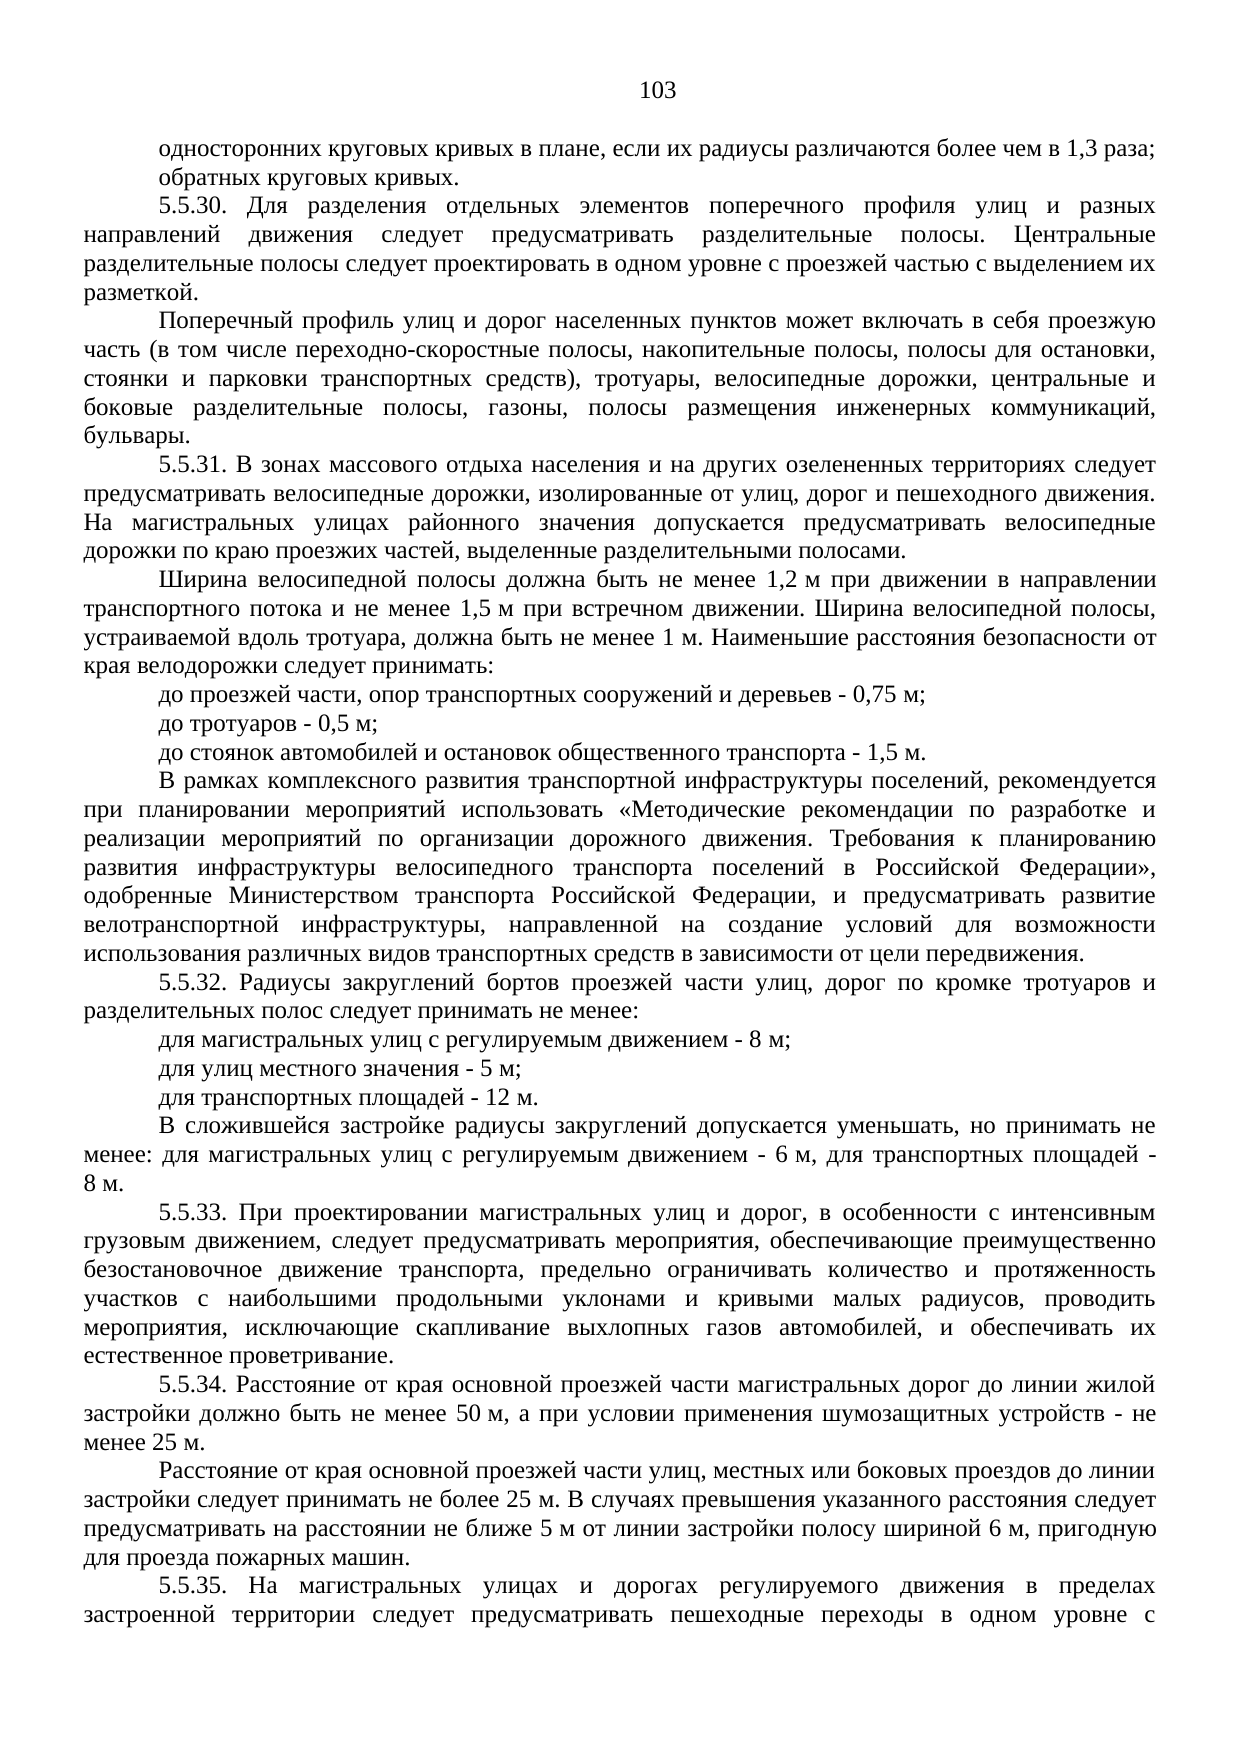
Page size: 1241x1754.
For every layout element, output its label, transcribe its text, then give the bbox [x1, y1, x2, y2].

text 5.5.30. Для разделения отдельных элементов поперечного профиля улиц и разных направлений движения следует предусматривать разделительные полосы. Центральные разделительные полосы следует проектировать в одном уровне с проезжей частью с выделением их разметкой. [83, 190, 1157, 305]
text В сложившейся застройке радиусы закруглений допускается уменьшать, но принимать не менее: для магистральных улиц с регулируемым движением - 6 м, для транспортных площадей - 8 м. [83, 1110, 1157, 1197]
text 5.5.34. Расстояние от края основной проезжей части магистральных дорог до линии жилой застройки должно быть не менее 50 м, а при условии применения шумозащитных устройств - не менее 25 м. [83, 1369, 1157, 1455]
text 5.5.31. В зонах массового отдыха населения и на других озелененных территориях следует предусматривать велосипедные дорожки, изолированные от улиц, дорог и пешеходного движения. На магистральных улицах районного значения допускается предусматривать велосипедные дорожки по краю проезжих частей, выделенные разделительными полосами. [83, 449, 1157, 564]
text В рамках комплексного развития транспортной инфраструктуры поселений, рекомендуется при планировании мероприятий использовать «Методические рекомендации по разработке и реализации мероприятий по организации дорожного движения. Требования к планированию развития инфраструктуры велосипедного транспорта поселений в Российской Федерации», одобренные Министерством транспорта Российской Федерации, и предусматривать развитие велотранспортной инфраструктуры, направленной на создание условий для возможности использования различных видов транспортных средств в зависимости от цели передвижения. [83, 765, 1157, 967]
text Ширина велосипедной полосы должна быть не менее 1,2 м при движении в направлении транспортного потока и не менее 1,5 м при встречном движении. Ширина велосипедной полосы, устраиваемой вдоль тротуара, должна быть не менее 1 м. Наименьшие расстояния безопасности от края велодорожки следует принимать: [83, 564, 1157, 679]
text односторонних круговых кривых в плане, если их радиусы различаются более чем в 1,3 раза; [83, 133, 1157, 162]
text 5.5.32. Радиусы закруглений бортов проезжей части улиц, дорог по кромке тротуаров и разделительных полос следует принимать не менее: [83, 967, 1157, 1024]
text до стоянок автомобилей и остановок общественного транспорта - 1,5 м. [83, 737, 1157, 765]
text Расстояние от края основной проезжей части улиц, местных или боковых проездов до линии застройки следует принимать не более 25 м. В случаях превышения указанного расстояния следует предусматривать на расстоянии не ближе 5 м от линии застройки полосу шириной 6 м, пригодную для проезда пожарных машин. [83, 1455, 1157, 1570]
text для улиц местного значения - 5 м; [83, 1053, 1157, 1082]
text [83, 1570, 1157, 1628]
text для магистральных улиц с регулируемым движением - 8 м; [83, 1024, 1157, 1053]
text обратных круговых кривых. [83, 162, 1157, 190]
text 5.5.33. При проектировании магистральных улиц и дорог, в особенности с интенсивным грузовым движением, следует предусматривать мероприятия, обеспечивающие преимущественно безостановочное движение транспорта, предельно ограничивать количество и протяженность участков с наибольшими продольными уклонами и кривыми малых радиусов, проводить мероприятия, исключающие скапливание выхлопных газов автомобилей, и обеспечивать их естественное проветривание. [83, 1197, 1157, 1369]
text до проезжей части, опор транспортных сооружений и деревьев - 0,75 м; [83, 679, 1157, 708]
text для транспортных площадей - 12 м. [83, 1082, 1157, 1110]
text Поперечный профиль улиц и дорог населенных пунктов может включать в себя проезжую часть (в том числе переходно-скоростные полосы, накопительные полосы, полосы для остановки, стоянки и парковки транспортных средств), тротуары, велосипедные дорожки, центральные и боковые разделительные полосы, газоны, полосы размещения инженерных коммуникаций, бульвары. [83, 305, 1157, 449]
text до тротуаров - 0,5 м; [83, 708, 1157, 737]
